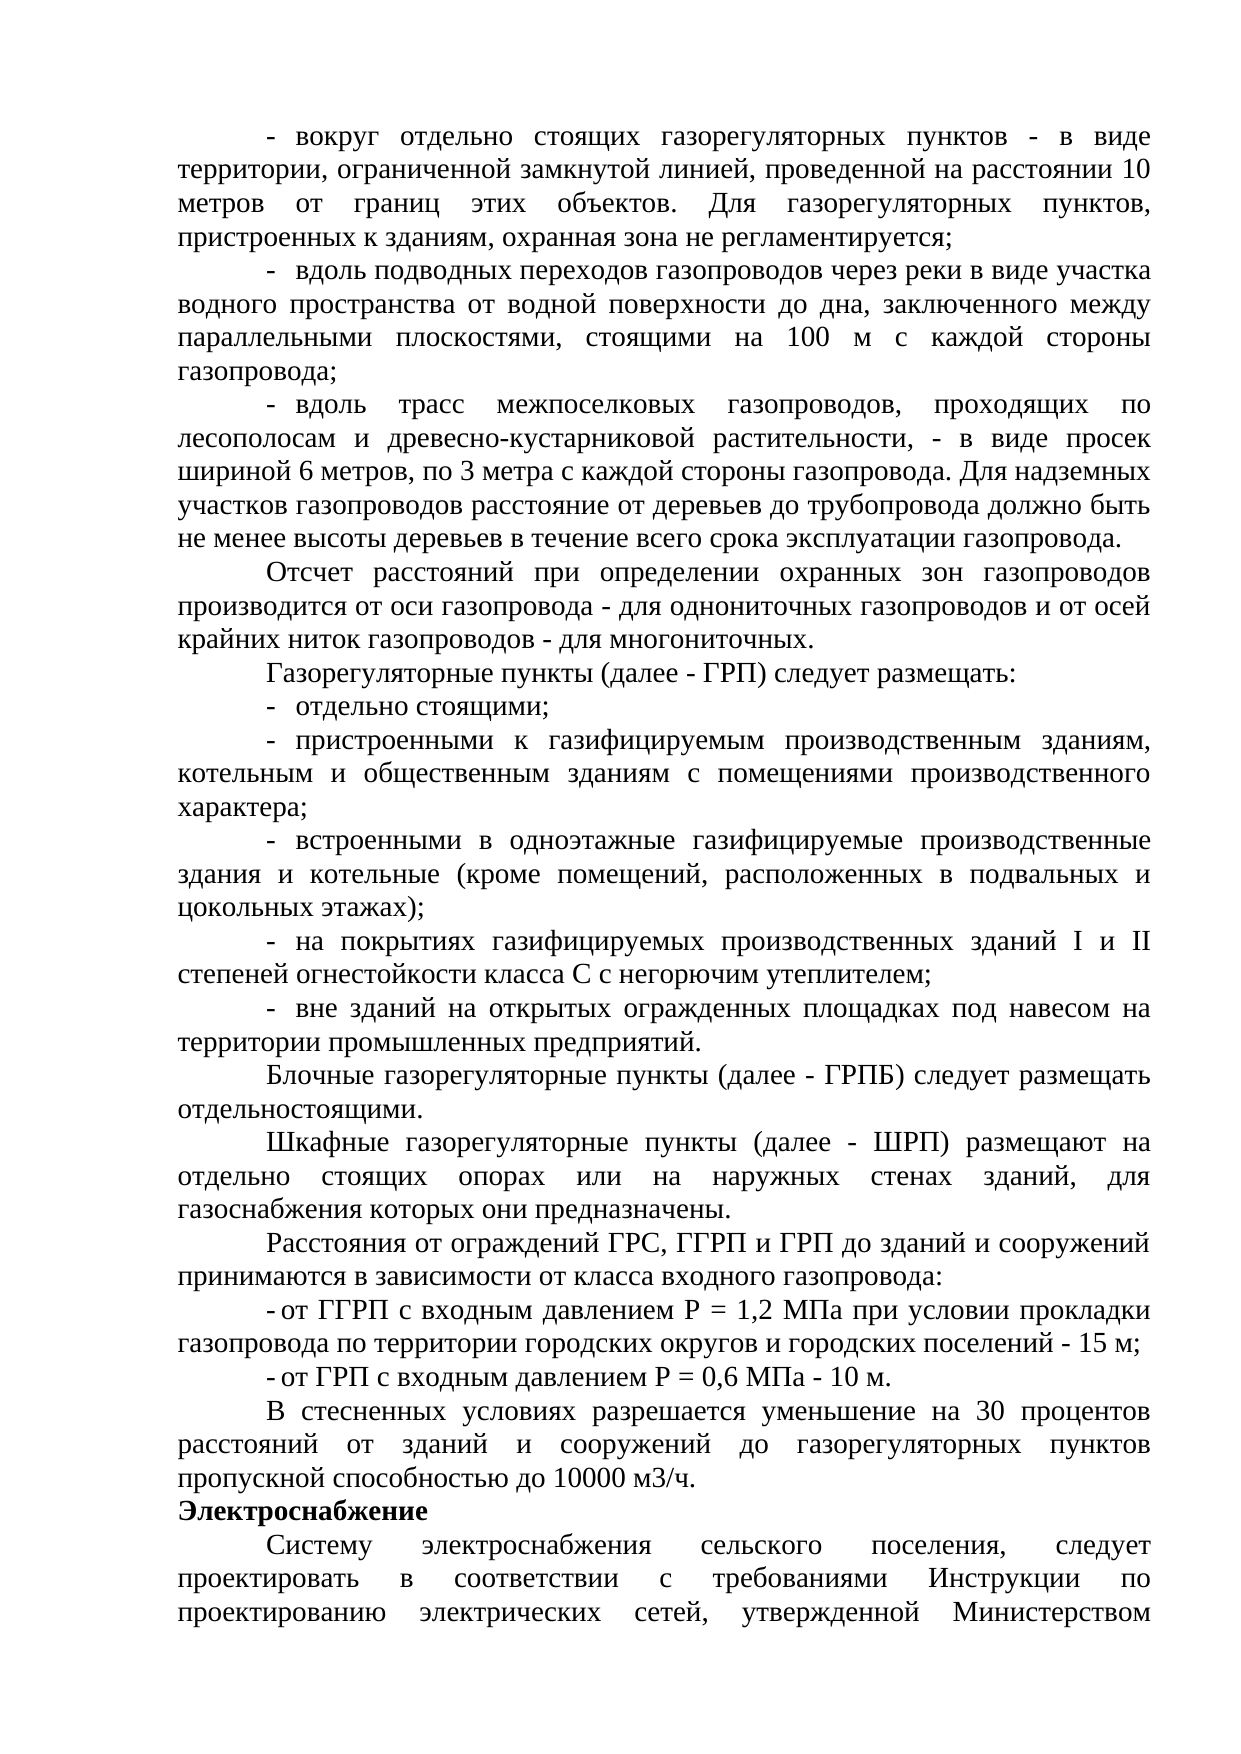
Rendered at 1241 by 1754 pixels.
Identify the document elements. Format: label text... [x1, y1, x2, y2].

text Шкафные газорегуляторные пункты (далее - ШРП) размещают на отдельно стоящих опорах или на наружных стенах зданий, для газоснабжения которых они предназначены. [177, 1124, 1152, 1225]
list вдоль подводных переходов газопроводов через реки в виде участка водного пространства от водной поверхности до дна, заключенного между параллельными плоскостями, стоящими на 100 м с каждой стороны газопровода; [177, 252, 1152, 386]
list от ГГРП с входным давлением Р = 1,2 МПа при условии прокладки газопровода по территории городских округов и городских поселений - 15 м; [177, 1292, 1152, 1359]
text Расстояния от ограждений ГРС, ГГРП и ГРП до зданий и сооружений принимаются в зависимости от класса входного газопровода: [177, 1225, 1152, 1292]
text Отсчет расстояний при определении охранных зон газопроводов производится от оси газопровода - для однониточных газопроводов и от осей крайних ниток газопроводов - для многониточных. [177, 554, 1152, 655]
list вокруг отдельно стоящих газорегуляторных пунктов - в виде территории, ограниченной замкнутой линией, проведенной на расстоянии 10 метров от границ этих объектов. Для газорегуляторных пунктов, пристроенных к зданиям, охранная зона не регламентируется; [177, 118, 1152, 252]
text В стесненных условиях разрешается уменьшение на 30 процентов расстояний от зданий и сооружений до газорегуляторных пунктов пропускной способностью до 10000 м3/ч. [177, 1393, 1152, 1493]
list встроенными в одноэтажные газифицируемые производственные здания и котельные (кроме помещений, расположенных в подвальных и цокольных этажах); [177, 822, 1152, 923]
list на покрытиях газифицируемых производственных зданий I и II степеней огнестойкости класса С с негорючим утеплителем; [177, 923, 1152, 990]
list вдоль трасс межпоселковых газопроводов, проходящих по лесополосам и древесно-кустарниковой растительности, - в виде просек шириной 6 метров, по 3 метра с каждой стороны газопровода. Для надземных участков газопроводов расстояние от деревьев до трубопровода должно быть не менее высоты деревьев в течение всего срока эксплуатации газопровода. [177, 386, 1152, 554]
list вне зданий на открытых огражденных площадках под навесом на территории промышленных предприятий. [177, 990, 1152, 1057]
text Блочные газорегуляторные пункты (далее - ГРПБ) следует размещать отдельностоящими. [177, 1057, 1152, 1124]
list пристроенными к газифицируемым производственным зданиям, котельным и общественным зданиям с помещениями производственного характера; [177, 722, 1152, 822]
text Газорегуляторные пункты (далее - ГРП) следует размещать: [177, 655, 1152, 688]
text Электроснабжение [177, 1493, 1152, 1527]
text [177, 1527, 1152, 1627]
list от ГРП с входным давлением Р = 0,6 МПа - 10 м. [177, 1359, 1152, 1393]
list отдельно стоящими; [266, 688, 1152, 722]
